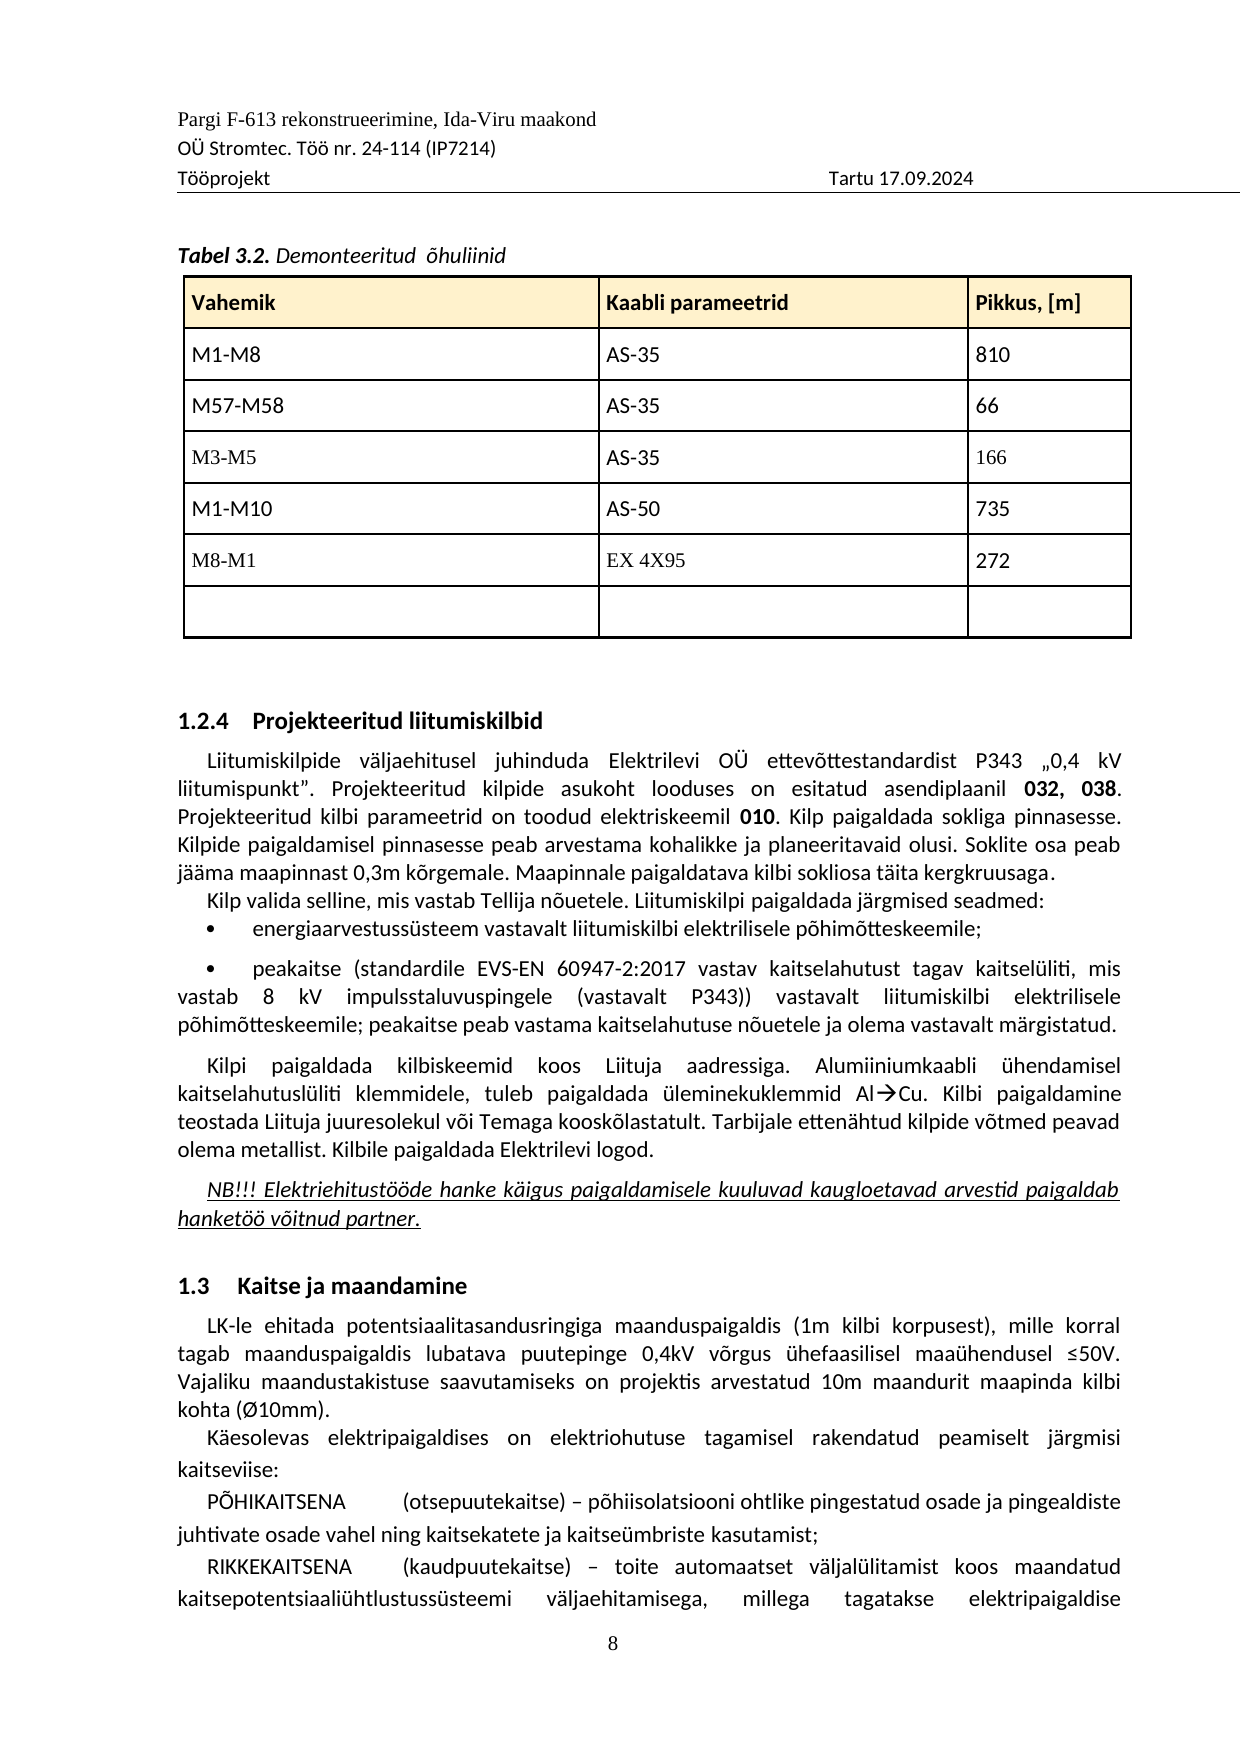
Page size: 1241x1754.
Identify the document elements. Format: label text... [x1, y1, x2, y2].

table_cell [185, 587, 598, 636]
table_cell 735 [969, 484, 1130, 533]
subtitle Projekteeritud liitumiskilbid [177, 705, 1122, 735]
table_cell 810 [969, 329, 1130, 378]
table_cell EX 4X95 [600, 535, 967, 585]
table_cell [600, 587, 967, 636]
text Kilp valida selline, mis vastab Tellija nõuetele. Liitumiskilpi paigaldada järgmised seadmed: [177, 886, 1122, 914]
list peakaitse (standardile EVS-EN 60947-2:2017 vastav kaitselahutust tagav kaitselüliti, mis vastab 8 kV impulsstaluvuspingele (vastavalt P343)) vastavalt liitumiskilbi elektrilisele põhimõtteskeemile; peakaitse peab vastama kaitselahutuse nõuetele ja olema vastavalt märgistatud. [177, 954, 1122, 1038]
table_header Kaabli parameetrid [600, 278, 967, 327]
table_header Vahemik [185, 278, 598, 327]
text Tabel 3.2. Demonteeritud õhuliinid [177, 241, 1122, 269]
text Käesolevas elektripaigaldises on elektriohutuse tagamisel rakendatud peamiselt järgmisi kaitseviise: [177, 1423, 1122, 1483]
table_cell M57-M58 [185, 381, 598, 430]
table_cell M3-M5 [185, 432, 598, 482]
table_cell AS-35 [600, 432, 967, 482]
table_header Pikkus, [m] [969, 278, 1130, 327]
list energiaarvestussüsteem vastavalt liitumiskilbi elektrilisele põhimõtteskeemile; [177, 914, 1122, 942]
text NB!!! Elektriehitustööde hanke käigus paigaldamisele kuuluvad kaugloetavad arvestid paigaldab hanketöö võitnud partner. [177, 1176, 1122, 1232]
subtitle Kaitse ja maandamine [177, 1270, 1122, 1301]
text Kilpi paigaldada kilbiskeemid koos Liituja aadressiga. Alumiiniumkaabli ühendamisel kaitselahutuslüliti klemmidele, tuleb paigaldada üleminekuklemmid AlCu. Kilbi paigaldamine teostada Liituja juuresolekul või Temaga kooskõlastatult. Tarbijale ettenähtud kilpide võtmed peavad olema metallist. Kilbile paigaldada Elektrilevi logod. [177, 1051, 1122, 1163]
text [177, 1552, 1122, 1612]
table_cell M1-M8 [185, 329, 598, 378]
text LK-le ehitada potentsiaalitasandusringiga maanduspaigaldis (1m kilbi korpusest), mille korral tagab maanduspaigaldis lubatava puutepinge 0,4kV võrgus ühefaasilisel maaühendusel ≤50V. Vajaliku maandustakistuse saavutamiseks on projektis arvestatud 10m maandurit maapinda kilbi kohta (Ø10mm). [177, 1311, 1122, 1423]
table_cell 272 [969, 535, 1130, 585]
text Liitumiskilpide väljaehitusel juhinduda Elektrilevi OÜ ettevõttestandardist P343 „0,4 kV liitumispunkt”. Projekteeritud kilpide asukoht looduses on esitatud asendiplaanil 032, 038. Projekteeritud kilbi parameetrid on toodud elektriskeemil 010. Kilp paigaldada sokliga pinnasesse. Kilpide paigaldamisel pinnasesse peab arvestama kohalikke ja planeeritavaid olusi. Soklite osa peab jääma maapinnast 0,3m kõrgemale. Maapinnale paigaldatava kilbi sokliosa täita kergkruusaga. [177, 746, 1122, 886]
table_cell AS-50 [600, 484, 967, 533]
table_cell [969, 587, 1130, 636]
table_cell AS-35 [600, 381, 967, 430]
table_cell M1-M10 [185, 484, 598, 533]
table_cell 166 [969, 432, 1130, 482]
text PÕHIKAITSENA (otsepuutekaitse) – põhiisolatsiooni ohtlike pingestatud osade ja pingealdiste juhtivate osade vahel ning kaitsekatete ja kaitseümbriste kasutamist; [177, 1487, 1122, 1548]
table_cell M8-M1 [185, 535, 598, 585]
table_cell AS-35 [600, 329, 967, 378]
table_cell 66 [969, 381, 1130, 430]
